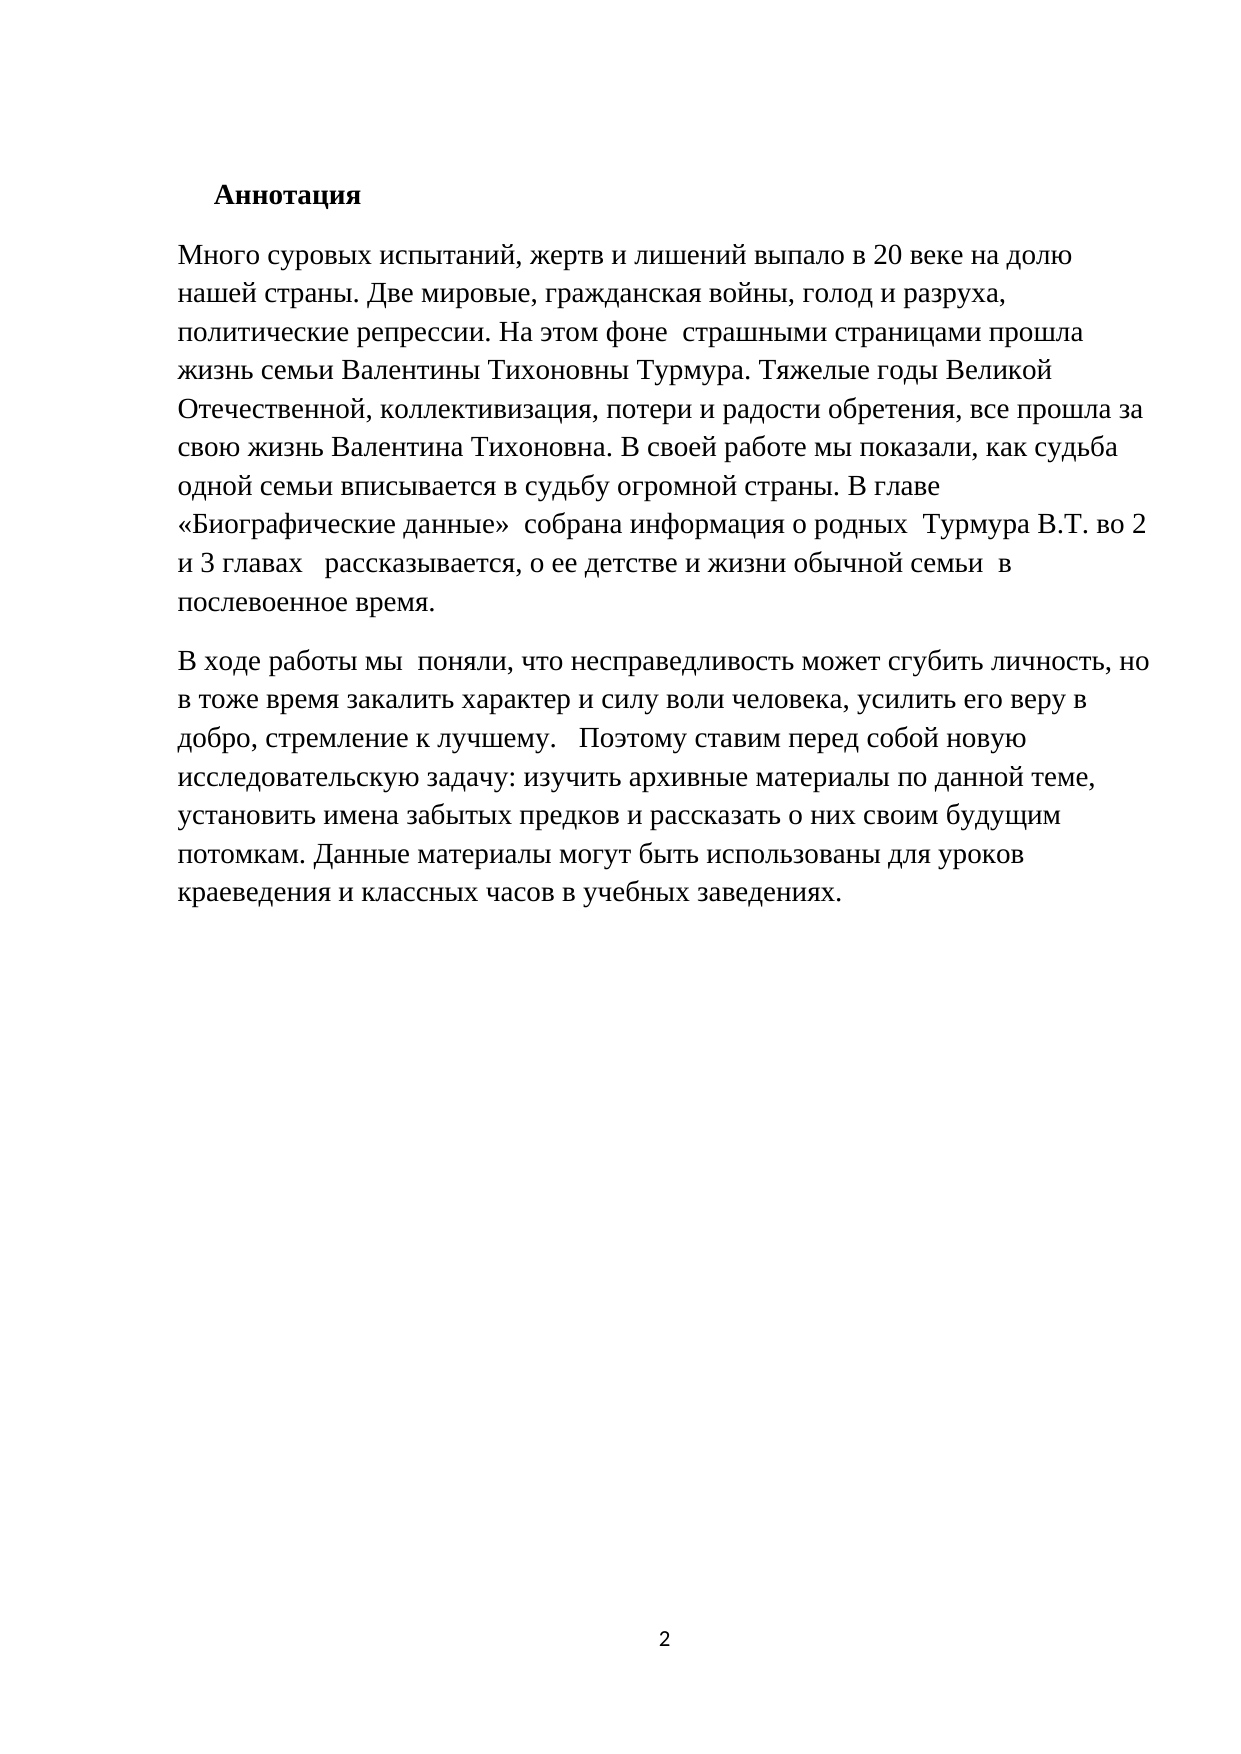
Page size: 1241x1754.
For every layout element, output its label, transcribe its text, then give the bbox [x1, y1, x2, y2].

text Много суровых испытаний, жертв и лишений выпало в 20 веке на долю нашей страны. Две мировые, гражданская войны, голод и разруха, политические репрессии. На этом фоне страшными страницами прошла жизнь семьи Валентины Тихоновны Турмура. Тяжелые годы Великой Отечественной, коллективизация, потери и радости обретения, все прошла за свою жизнь Валентина Тихоновна. В своей работе мы показали, как судьба одной семьи вписывается в судьбу огромной страны. В главе «Биографические данные» собрана информация о родных Турмура В.Т. во 2 и 3 главах рассказывается, о ее детстве и жизни обычной семьи в послевоенное время. [177, 237, 1152, 617]
text Аннотация [177, 177, 1152, 211]
text В ходе работы мы поняли, что несправедливость может сгубить личность, но в тоже время закалить характер и силу воли человека, усилить его веру в добро, стремление к лучшему. Поэтому ставим перед собой новую исследовательскую задачу: изучить архивные материалы по данной теме, установить имена забытых предков и рассказать о них своим будущим потомкам. Данные материалы могут быть использованы для уроков краеведения и классных часов в учебных заведениях. [177, 643, 1152, 908]
